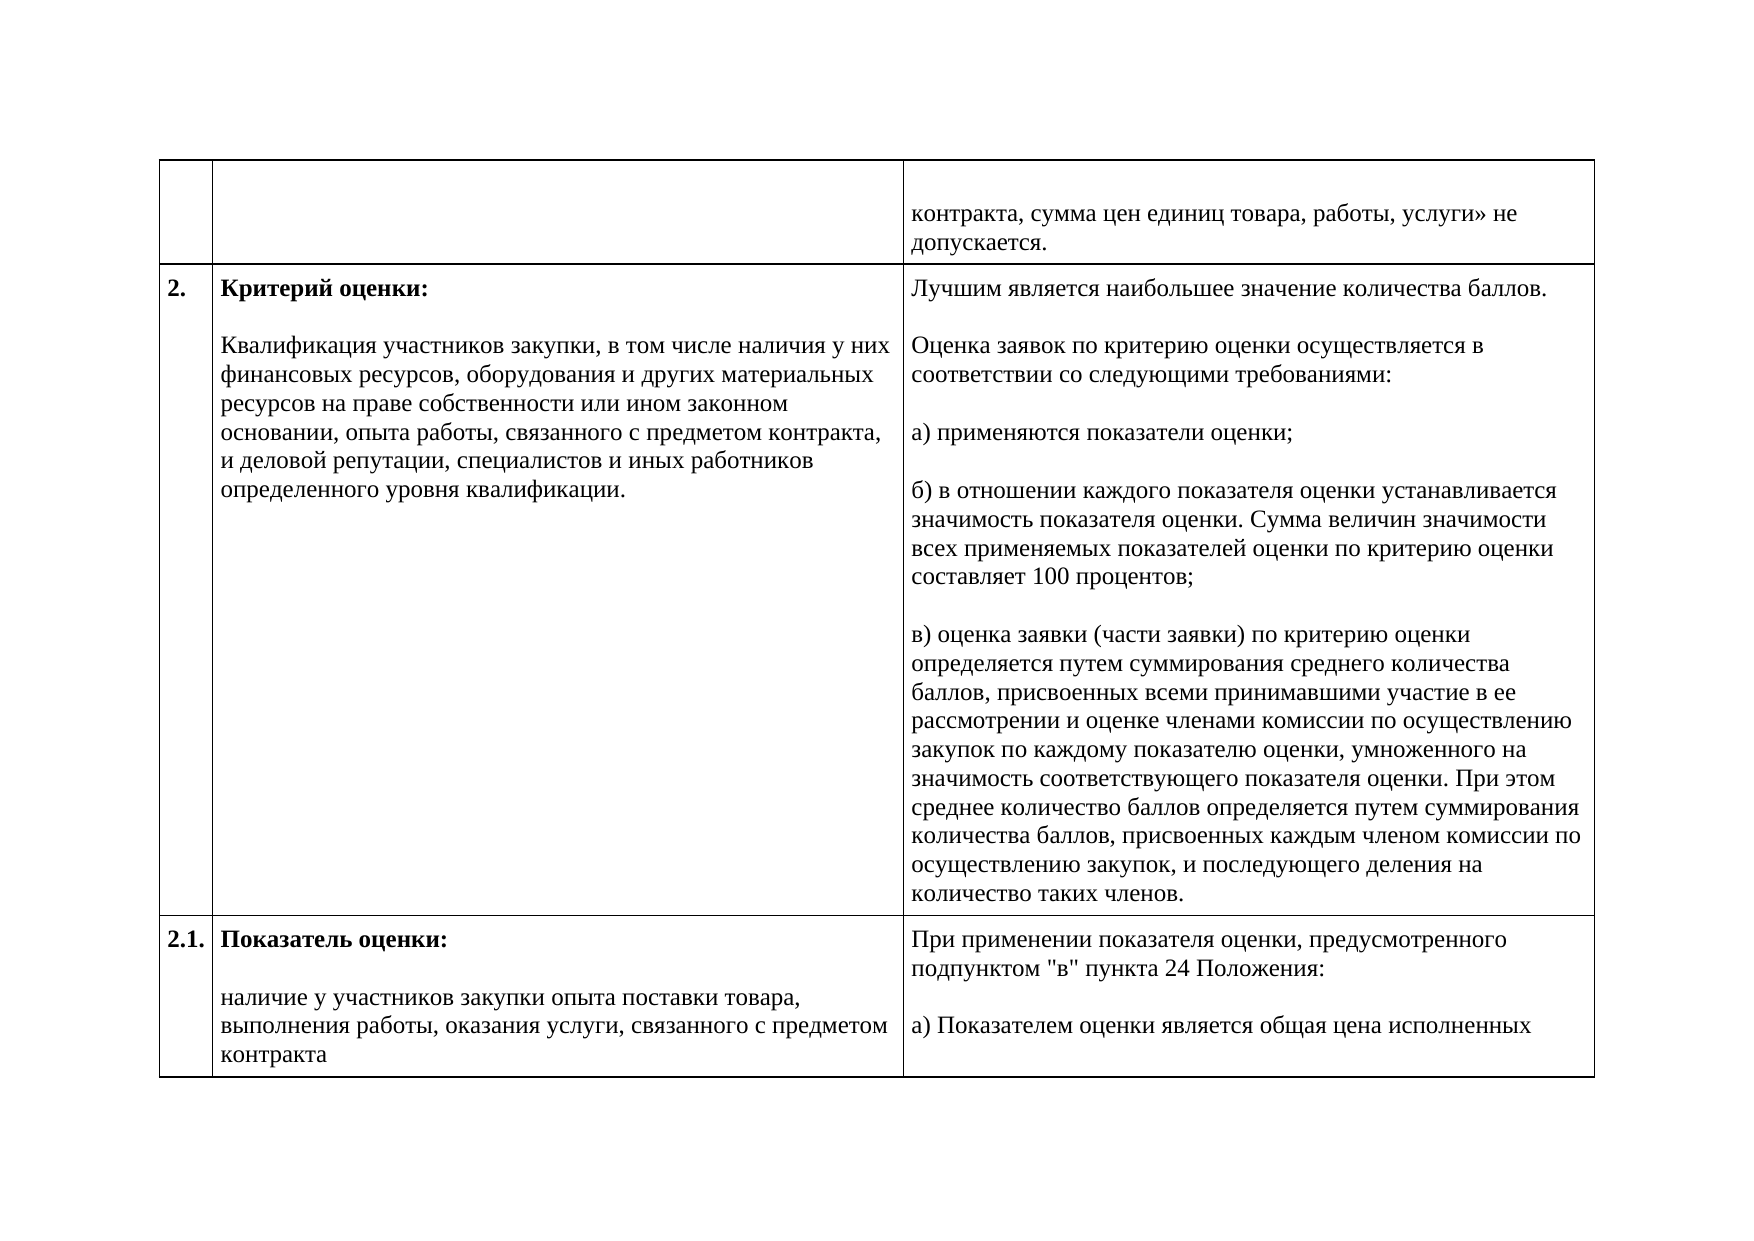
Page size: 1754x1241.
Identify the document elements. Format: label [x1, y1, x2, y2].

table_cell [151, 150, 1603, 1085]
